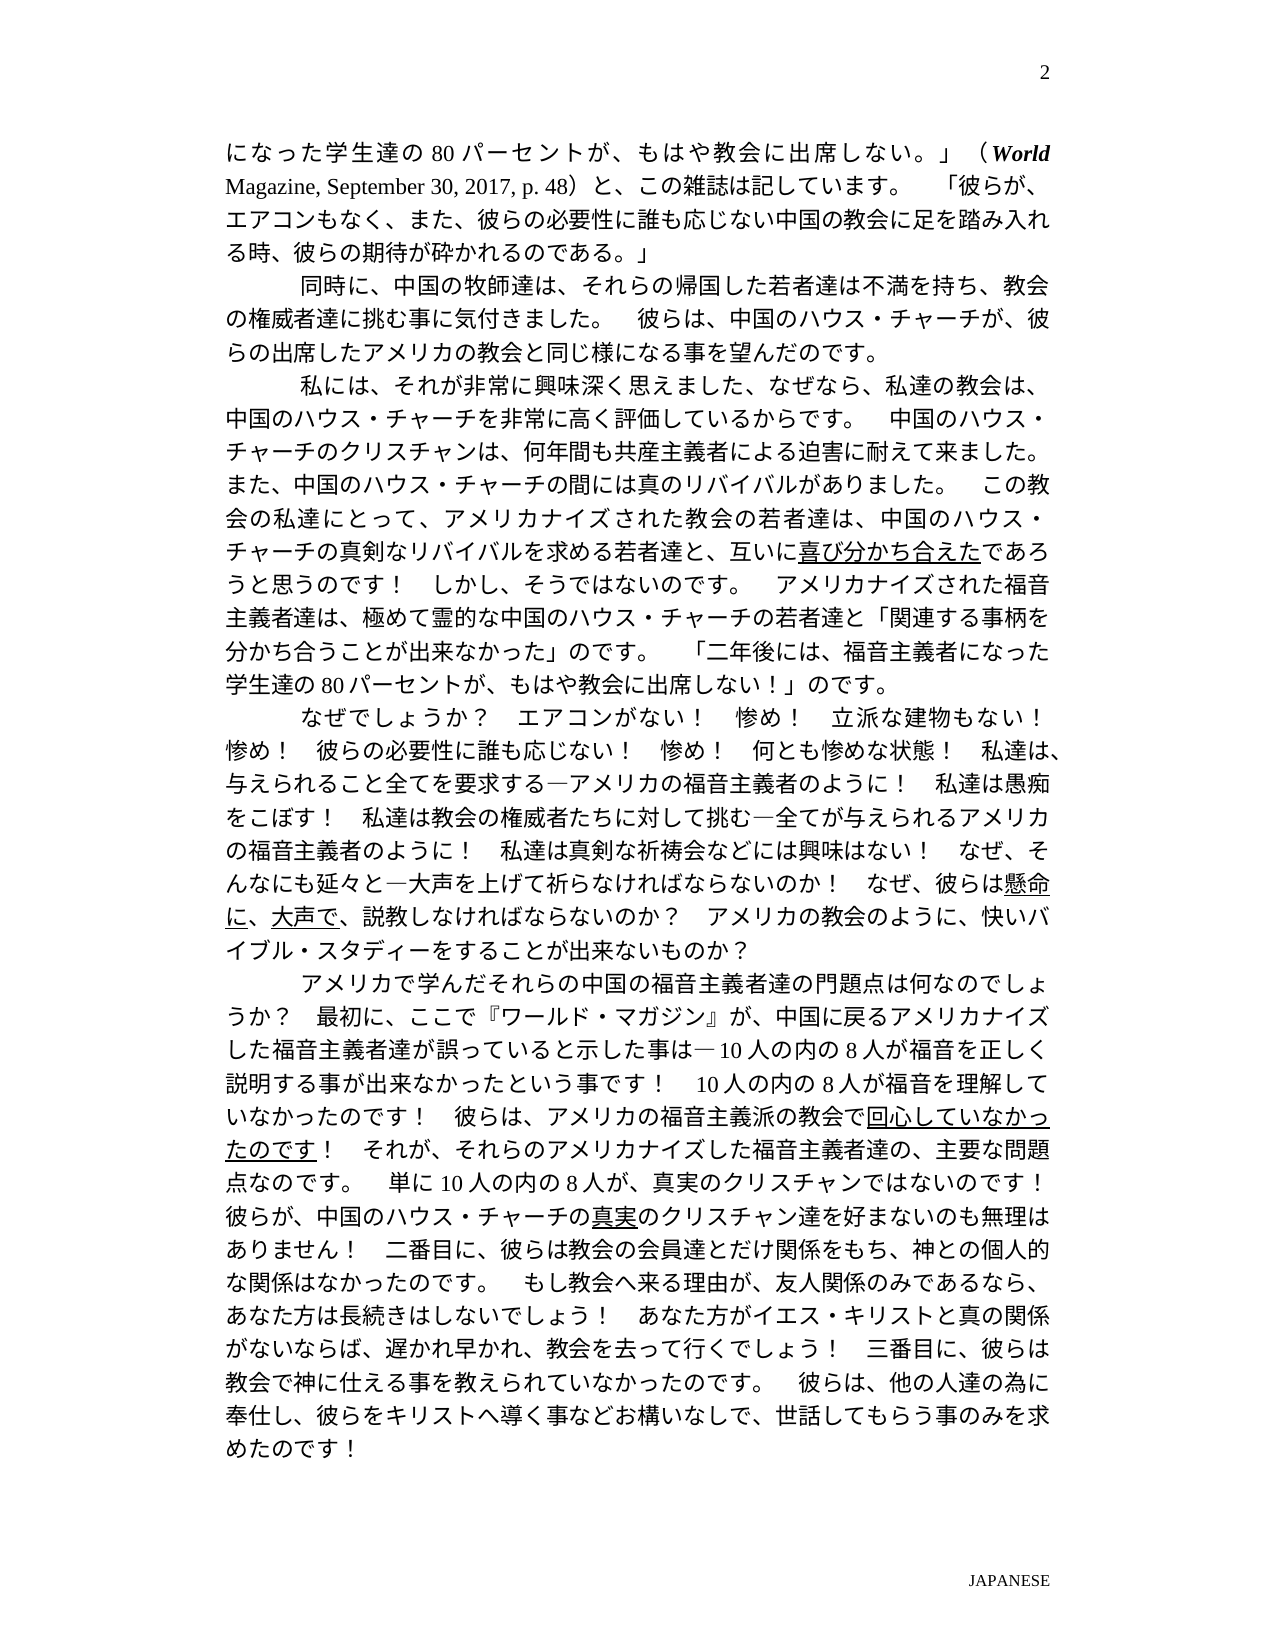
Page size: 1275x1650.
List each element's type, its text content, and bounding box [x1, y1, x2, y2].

text 私には、それが非常に興味深く思えました、なぜなら、私達の教会は、中国のハウス・チャーチを非常に高く評価しているからです。 中国のハウス・チャーチのクリスチャンは、何年間も共産主義者による迫害に耐えて来ました。 また、中国のハウス・チャーチの間には真のリバイバルがありました。 この教会の私達にとって、アメリカナイズされた教会の若者達は、中国のハウス・チャーチの真剣なリバイバルを求める若者達と、互いに喜び分かち合えたであろうと思うのです！ しかし、そうではないのです。 アメリカナイズされた福音主義者達は、極めて霊的な中国のハウス・チャーチの若者達と「関連する事柄を分かち合うことが出来なかった」のです。 「二年後には、福音主義者になった学生達の80パーセントが、もはや教会に出席しない！」のです。 [225, 368, 1050, 700]
text アメリカで学んだそれらの中国の福音主義者達の門題点は何なのでしょうか？ 最初に、ここで『ワールド・マガジン』が、中国に戻るアメリカナイズした福音主義者達が誤っていると示した事は―10人の内の8人が福音を正しく説明する事が出来なかったという事です！ 10人の内の8人が福音を理解していなかったのです！ 彼らは、アメリカの福音主義派の教会で回心していなかったのです！ それが、それらのアメリカナイズした福音主義者達の、主要な問題点なのです。 単に10人の内の8人が、真実のクリスチャンではないのです！ 彼らが、中国のハウス・チャーチの真実のクリスチャン達を好まないのも無理はありません！ 二番目に、彼らは教会の会員達とだけ関係をもち、神との個人的な関係はなかったのです。 もし教会へ来る理由が、友人関係のみであるなら、あなた方は長続きはしないでしょう！ あなた方がイエス・キリストと真の関係がないならば、遅かれ早かれ、教会を去って行くでしょう！ 三番目に、彼らは教会で神に仕える事を教えられていなかったのです。 彼らは、他の人達の為に奉仕し、彼らをキリストへ導く事などお構いなしで、世話してもらう事のみを求めたのです！ [225, 966, 1050, 1464]
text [225, 135, 1050, 268]
text なぜでしょうか？ エアコンがない！ 惨め！ 立派な建物もない！ 惨め！ 彼らの必要性に誰も応じない！ 惨め！ 何とも惨めな状態！ 私達は、与えられること全てを要求する―アメリカの福音主義者のように！ 私達は愚痴をこぼす！ 私達は教会の権威者たちに対して挑む―全てが与えられるアメリカの福音主義者のように！ 私達は真剣な祈祷会などには興味はない！ なぜ、そんなにも延々と―大声を上げて祈らなければならないのか！ なぜ、彼らは懸命に、大声で、説教しなければならないのか？ アメリカの教会のように、快いバイブル・スタディーをすることが出来ないものか？ [225, 700, 1050, 966]
text 同時に、中国の牧師達は、それらの帰国した若者達は不満を持ち、教会の権威者達に挑む事に気付きました。 彼らは、中国のハウス・チャーチが、彼らの出席したアメリカの教会と同じ様になる事を望んだのです。 [225, 268, 1050, 368]
